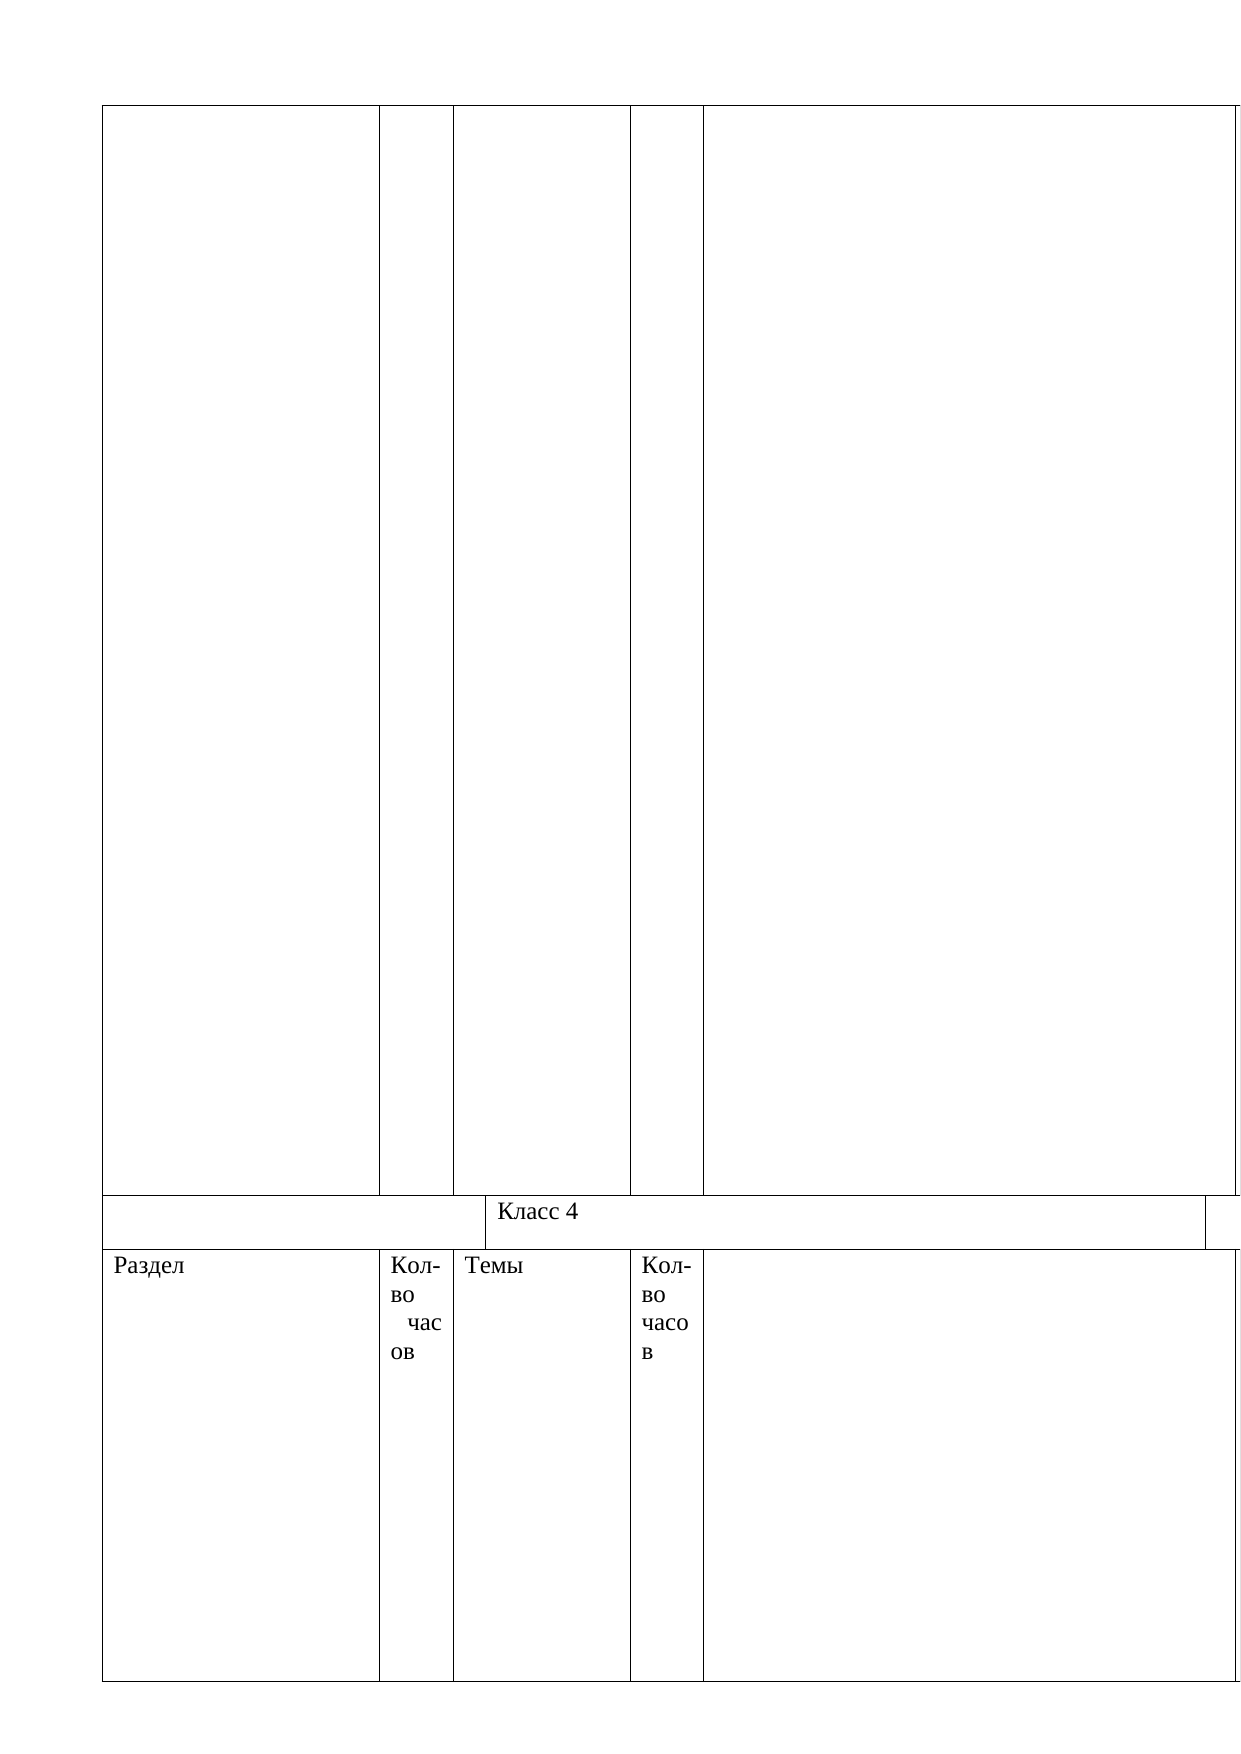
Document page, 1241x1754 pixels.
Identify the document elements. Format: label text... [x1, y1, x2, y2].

table_cell Темы [454, 1250, 630, 1681]
table_cell [704, 1250, 1235, 1681]
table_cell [454, 106, 630, 1195]
table_cell 5 [631, 106, 703, 1195]
table_cell [380, 106, 453, 1195]
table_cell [103, 106, 379, 1195]
table_cell Раздел [103, 1250, 379, 1681]
table_cell [704, 106, 1235, 1195]
table_cell Кол-во часов [631, 1250, 703, 1681]
table_cell Класс 4 [486, 1196, 1205, 1249]
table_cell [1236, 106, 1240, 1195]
table_cell Кол-во часов [380, 1250, 453, 1681]
table_cell [103, 1196, 485, 1249]
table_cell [1236, 1250, 1240, 1681]
